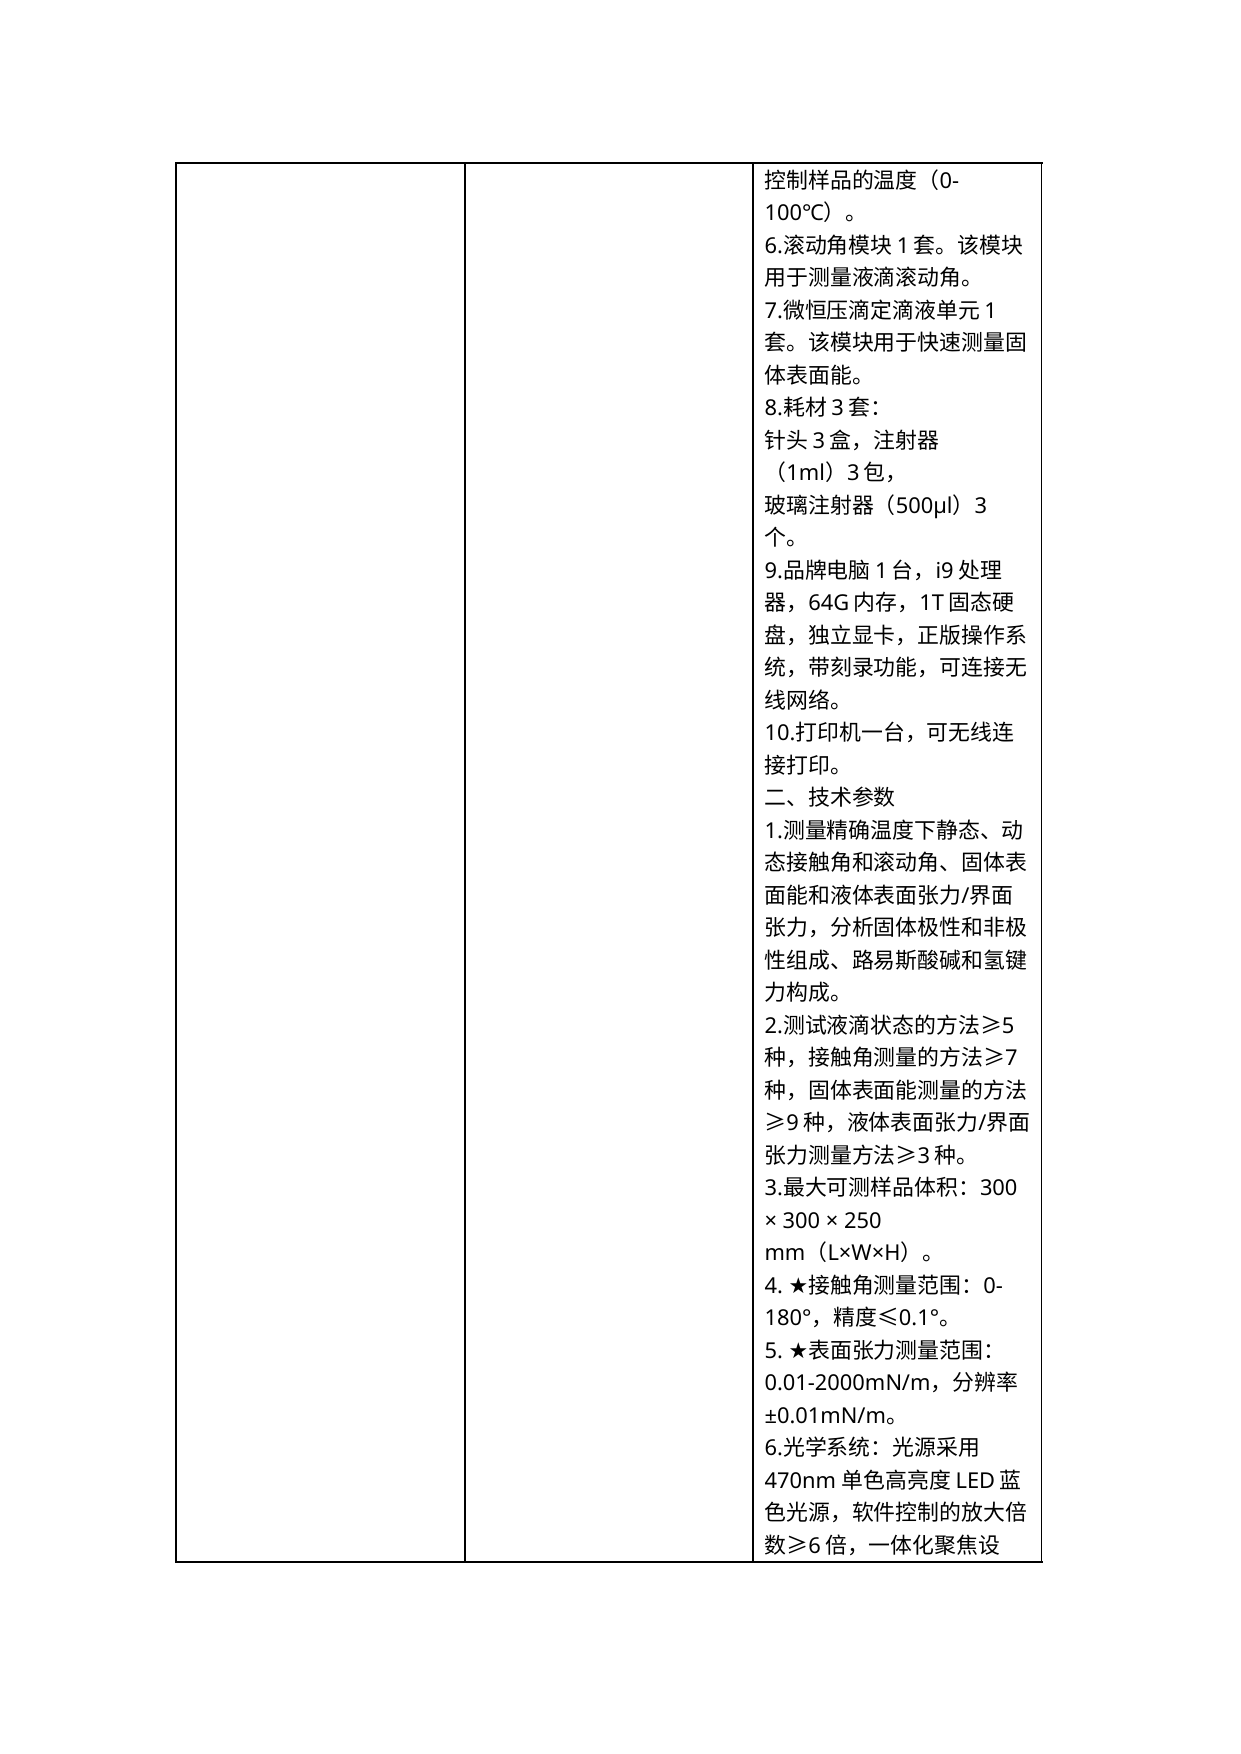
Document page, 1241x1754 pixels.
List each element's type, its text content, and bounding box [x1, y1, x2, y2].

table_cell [754, 164, 1041, 1561]
table_cell 1 [466, 164, 752, 1561]
table_cell [177, 164, 464, 1561]
